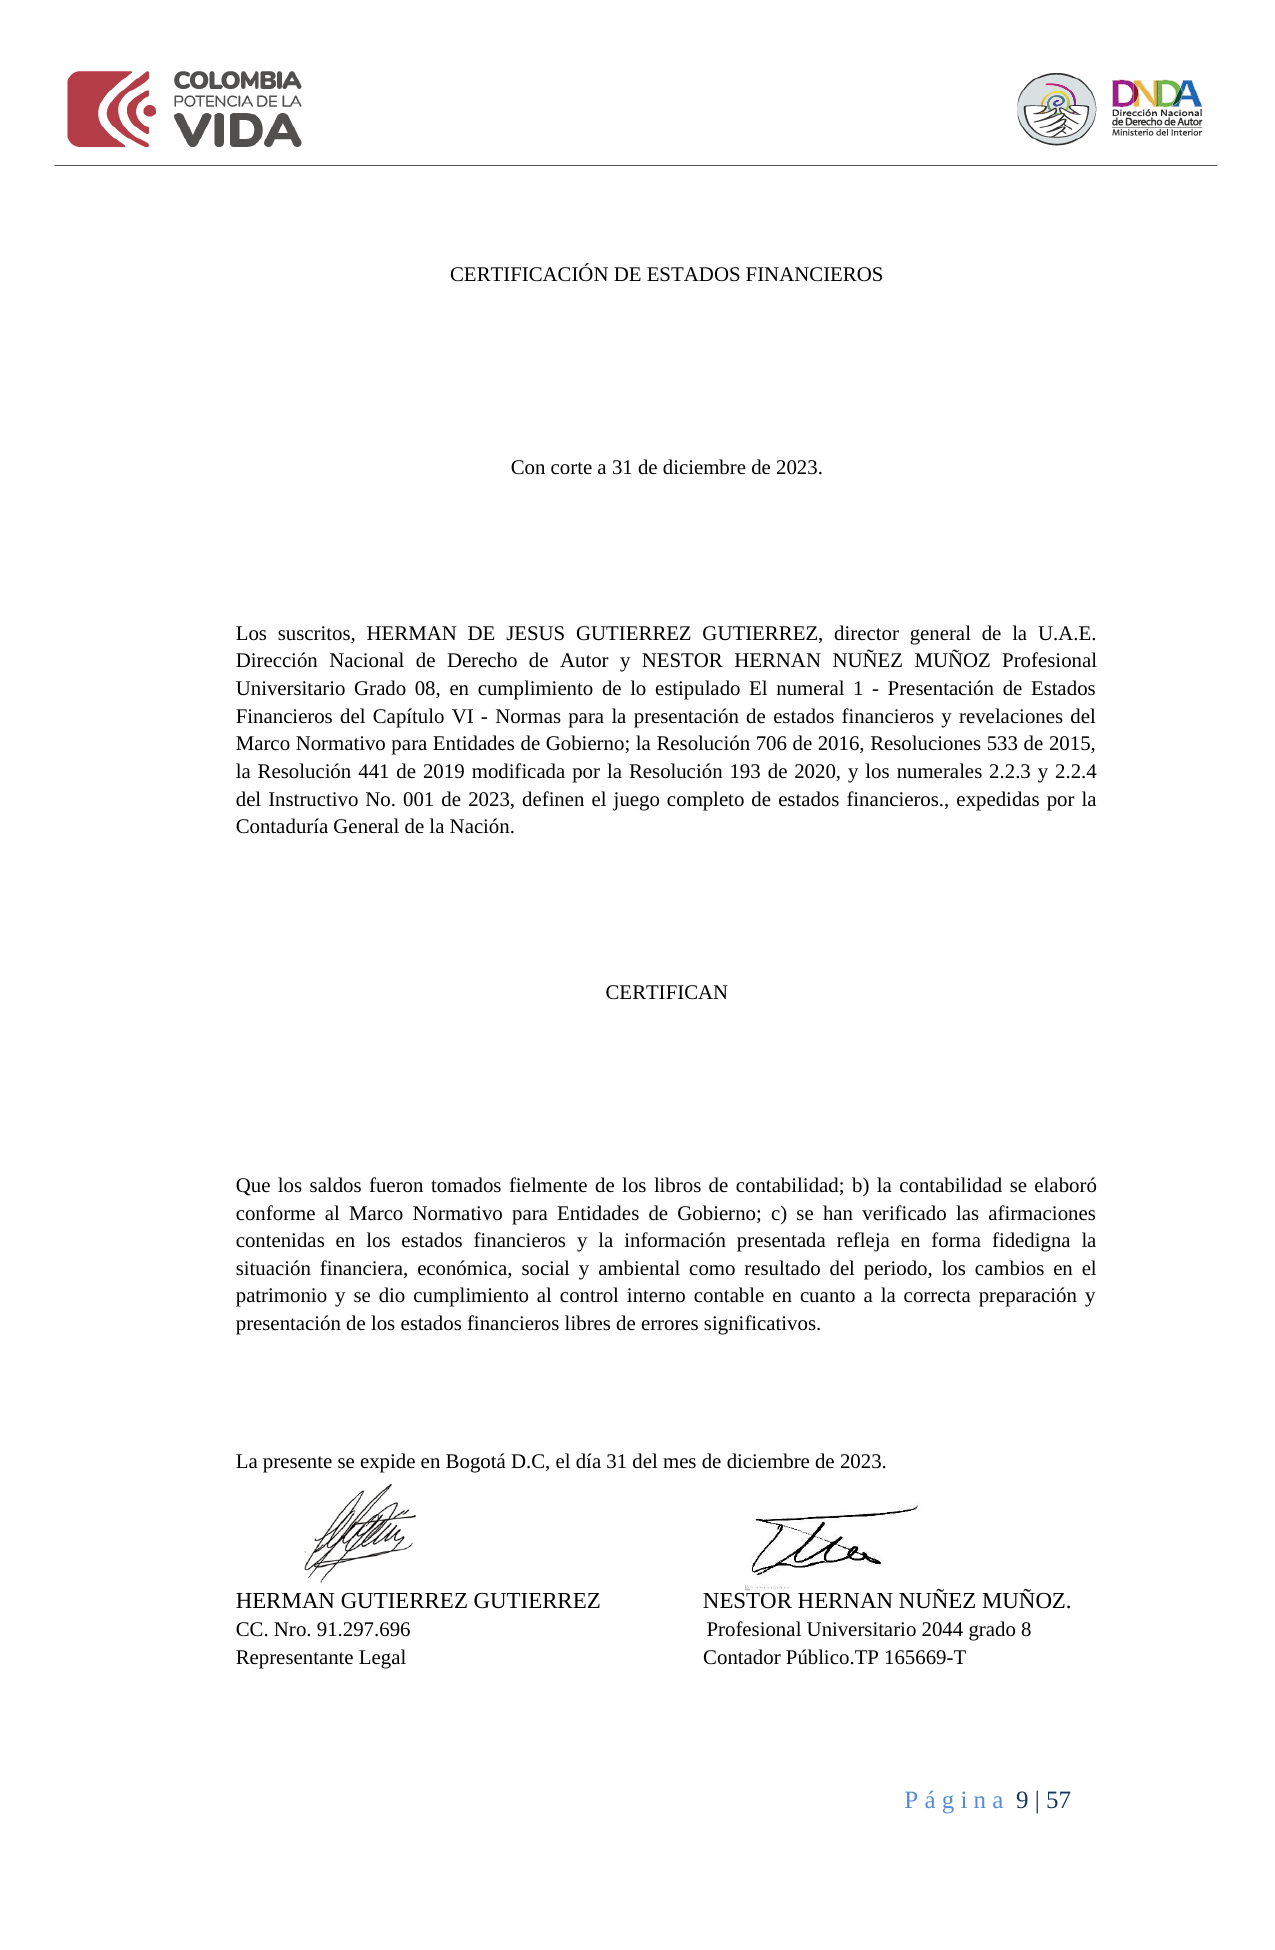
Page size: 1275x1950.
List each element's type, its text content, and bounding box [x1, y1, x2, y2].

text CERTIFICACIÓN DE ESTADOS FINANCIEROS [236, 262, 1098, 286]
text Representante Legal Contador Público.TP 165669-T [236, 1645, 1098, 1669]
text CC. Nro. 91.297.696 Profesional Universitario 2044 grado 8 [236, 1617, 1098, 1641]
text CERTIFICAN [236, 980, 1098, 1004]
text Con corte a 31 de diciembre de 2023. [236, 455, 1098, 479]
picture [296, 1478, 422, 1585]
text La presente se expide en Bogotá D.C, el día 31 del mes de diciembre de 2023. [236, 1449, 1098, 1473]
text HERMAN GUTIERREZ GUTIERREZ NESTOR HERNAN NUÑEZ MUÑOZ. [236, 1587, 1098, 1613]
text Que los saldos fueron tomados fielmente de los libros de contabilidad; b) la contabilidad se elaboró conforme al Marco Normativo para Entidades de Gobierno; c) se han verificado las afirmaciones contenidas en los estados financieros y la información presentada refleja en forma fidedigna la situación financiera, económica, social y ambiental como resultado del periodo, los cambios en el patrimonio y se dio cumplimiento al control interno contable en cuanto a la correcta preparación y presentación de los estados financieros libres de errores significativos. [236, 1173, 1098, 1335]
text Los suscritos, HERMAN DE JESUS GUTIERREZ GUTIERREZ, director general de la U.A.E. Dirección Nacional de Derecho de Autor y NESTOR HERNAN NUÑEZ MUÑOZ Profesional Universitario Grado 08, en cumplimiento de lo estipulado El numeral 1 - Presentación de Estados Financieros del Capítulo VI - Normas para la presentación de estados financieros y revelaciones del Marco Normativo para Entidades de Gobierno; la Resolución 706 de 2016, Resoluciones 533 de 2015, la Resolución 441 de 2019 modificada por la Resolución 193 de 2020, y los numerales 2.2.3 y 2.2.4 del Instructivo No. 001 de 2023, definen el juego completo de estados financieros., expedidas por la Contaduría General de la Nación. [236, 621, 1098, 838]
picture [744, 1501, 921, 1591]
picture [1, 31, 1272, 186]
